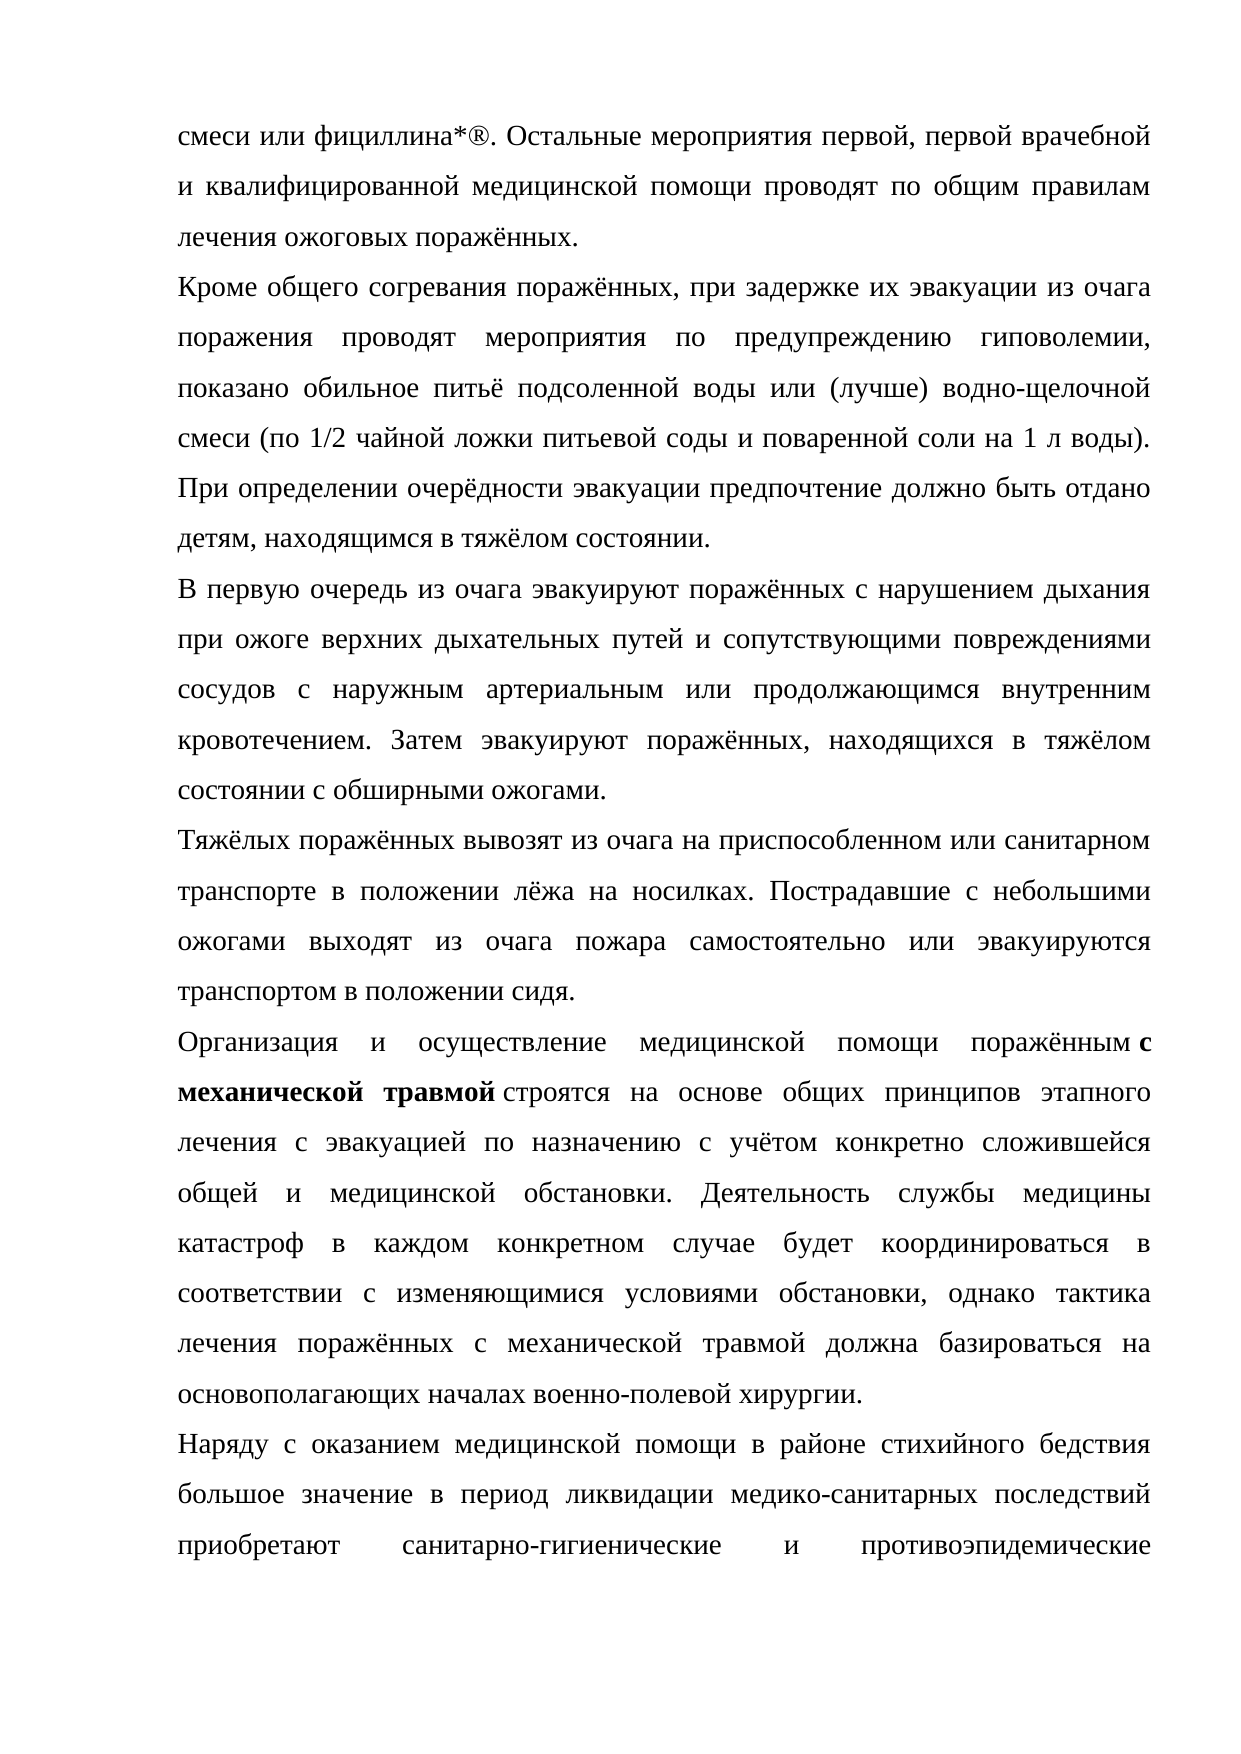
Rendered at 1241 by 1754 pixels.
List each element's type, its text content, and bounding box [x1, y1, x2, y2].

text В первую очередь из очага эвакуируют поражённых с нарушением дыхания при ожоге верхних дыхательных путей и сопутствующими повреждениями сосудов с наружным артериальным или продолжающимся внутренним кровотечением. Затем эвакуируют поражённых, находящихся в тяжёлом состоянии с обширными ожогами. [177, 571, 1152, 806]
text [177, 1426, 1152, 1560]
text Тяжёлых поражённых вывозят из очага на приспособленном или санитарном транспорте в положении лёжа на носилках. Пострадавшие с небольшими ожогами выходят из очага пожара самостоятельно или эвакуируются транспортом в положении сидя. [177, 822, 1152, 1007]
text Кроме общего согревания поражённых, при задержке их эвакуации из очага поражения проводят мероприятия по предупреждению гиповолемии, показано обильное питьё подсоленной воды или (лучше) водно-щелочной смеси (по 1/2 чайной ложки питьевой соды и поваренной соли на 1 л воды). При определении очерёдности эвакуации предпочтение должно быть отдано детям, находящимся в тяжёлом состоянии. [177, 269, 1152, 554]
text смеси или фициллина*®. Остальные мероприятия первой, первой врачебной и квалифицированной медицинской помощи проводят по общим правилам лечения ожоговых поражённых. [177, 118, 1152, 252]
text Организация и осуществление медицинской помощи поражённым с механической травмой строятся на основе общих принципов этапного лечения с эвакуацией по назначению с учётом конкретно сложившейся общей и медицинской обстановки. Деятельность службы медицины катастроф в каждом конкретном случае будет координироваться в соответствии с изменяющимися условиями обстановки, однако тактика лечения поражённых с механической травмой должна базироваться на основополагающих началах военно-полевой хирургии. [177, 1024, 1152, 1409]
